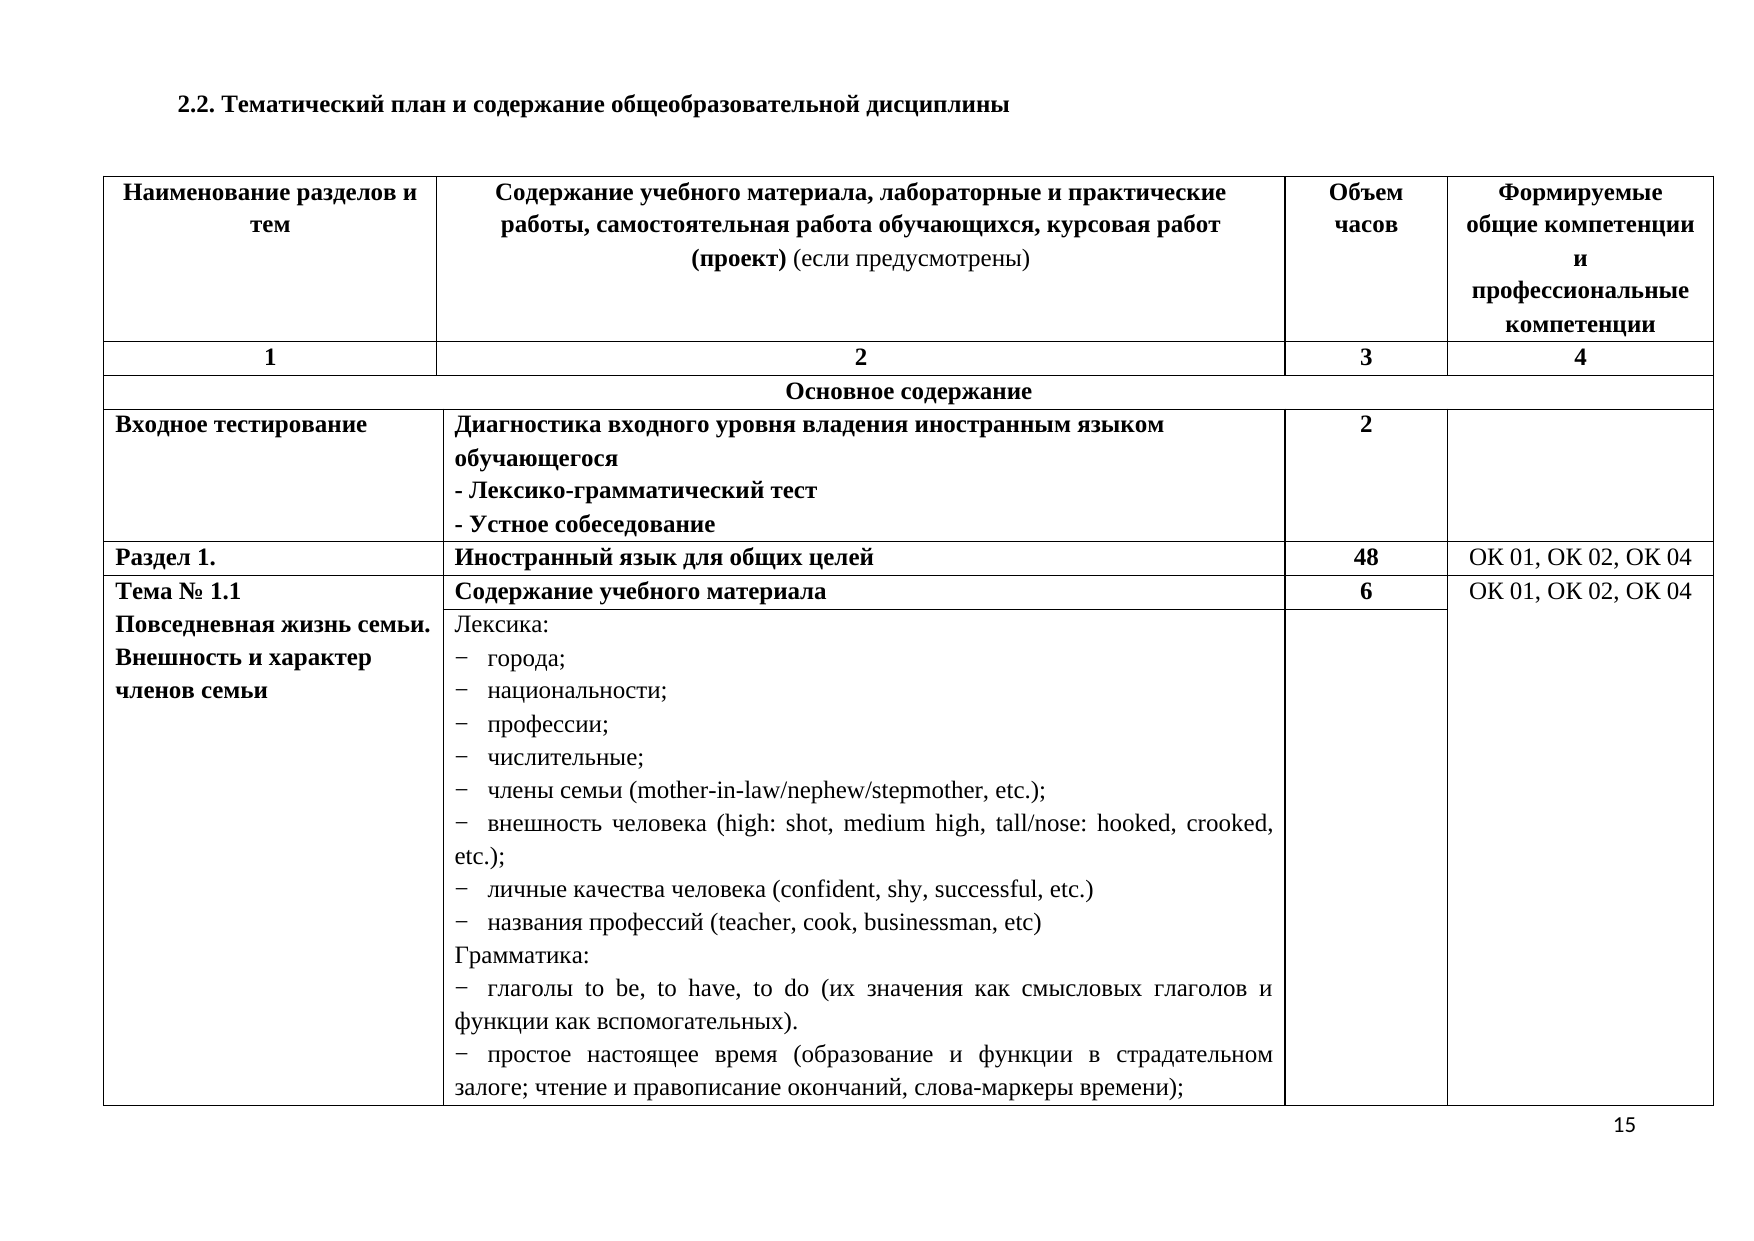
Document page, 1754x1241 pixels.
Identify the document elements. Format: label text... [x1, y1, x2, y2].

table_cell Иностранный язык для общих целей [444, 542, 1284, 575]
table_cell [444, 610, 1284, 1104]
table_cell Содержание учебного материала [444, 576, 1284, 608]
table_cell 4 [1448, 342, 1713, 375]
table_cell 2 [437, 342, 1284, 375]
table_cell Основное содержание [104, 376, 1713, 408]
table_cell 48 [1286, 542, 1447, 575]
table_cell Тема № 1.1 Повседневная жизнь семьи. Внешность и характер членов семьи [104, 576, 443, 1104]
table_cell [1448, 410, 1713, 541]
text 2.2. Тематический план и содержание общеобразовательной дисциплины [103, 89, 1636, 117]
table_header Наименование разделов и тем [104, 177, 436, 341]
table_cell [1286, 610, 1447, 1104]
table_cell Раздел 1. [104, 542, 443, 575]
table_cell 3 [1286, 342, 1447, 375]
table_cell ОК 01, ОК 02, ОК 04 [1448, 542, 1713, 575]
table_cell ОК 01, ОК 02, ОК 04 [1448, 576, 1713, 1104]
table_cell Входное тестирование [104, 410, 443, 541]
table_header Формируемые общие компетенции и профессиональные компетенции [1448, 177, 1713, 341]
table_header Содержание учебного материала, лабораторные и практические работы, самостоятельная работа обучающихся, курсовая работ (проект) (если предусмотрены) [437, 177, 1284, 341]
table_cell 1 [104, 342, 436, 375]
table_cell 6 [1286, 576, 1447, 608]
table_cell 2 [1286, 410, 1447, 541]
table_header Объем часов [1286, 177, 1447, 341]
table_cell Диагностика входного уровня владения иностранным языком обучающегося - Лексико-грамматический тест - Устное собеседование [444, 410, 1284, 541]
